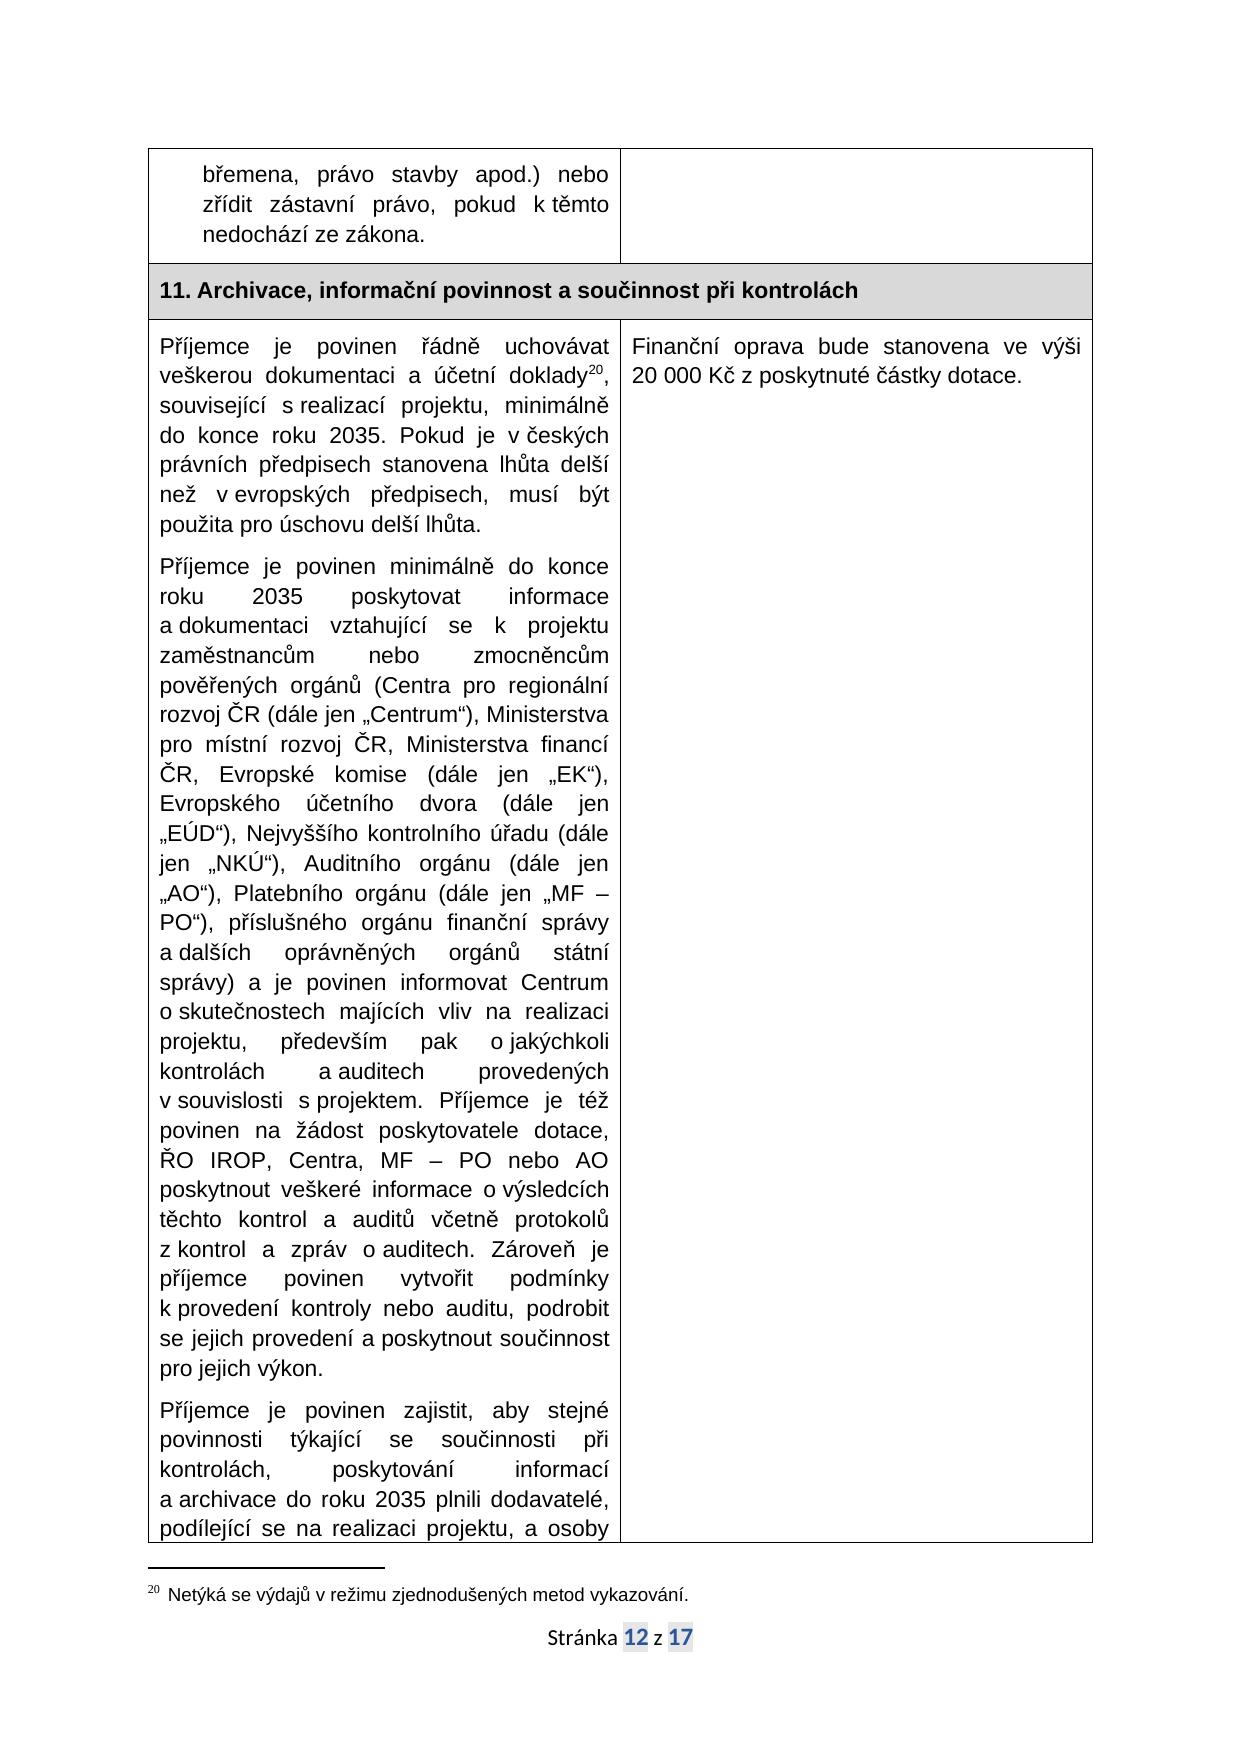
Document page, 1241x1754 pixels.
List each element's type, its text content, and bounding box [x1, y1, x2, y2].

table_cell Archivace, informační povinnost a součinnost při kontrolách [149, 264, 1092, 319]
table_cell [149, 149, 620, 263]
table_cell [621, 149, 1092, 263]
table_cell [621, 320, 1092, 1542]
